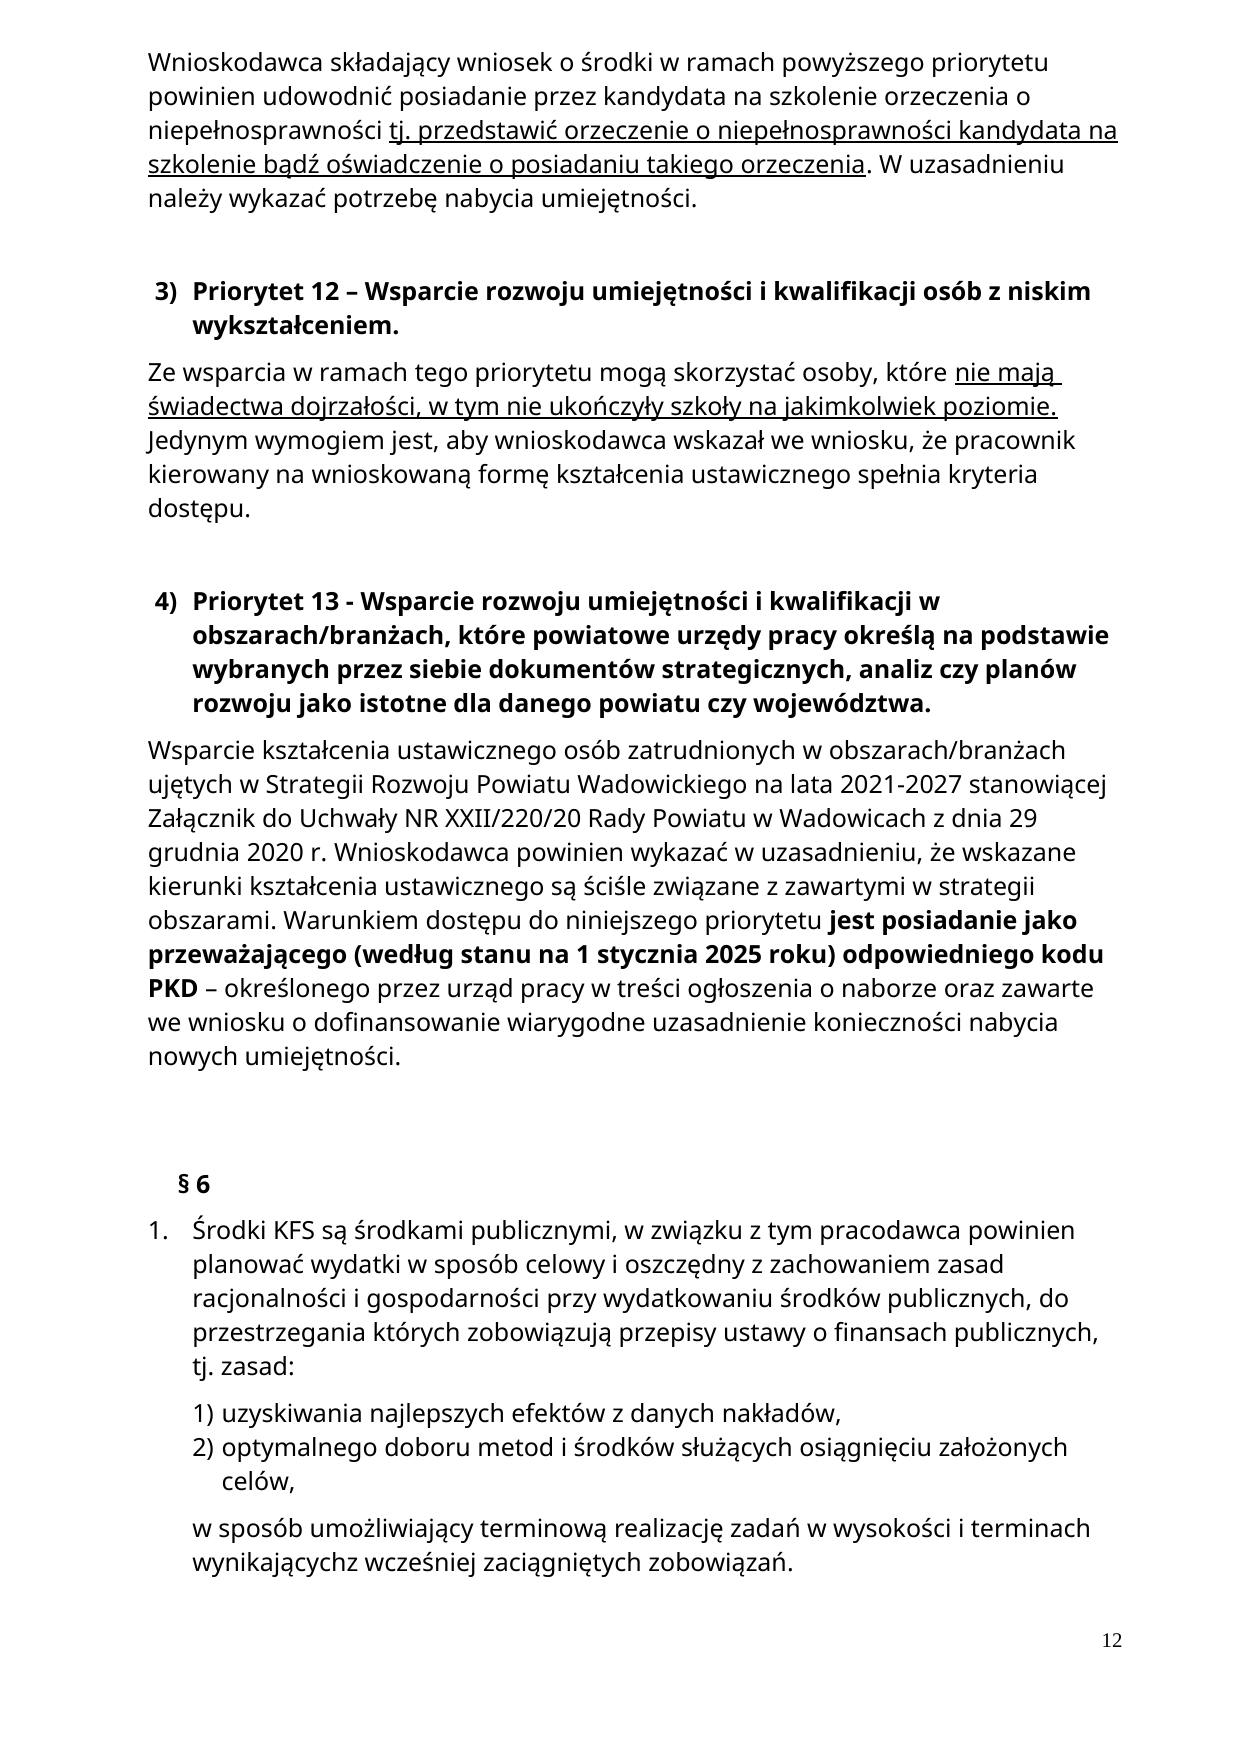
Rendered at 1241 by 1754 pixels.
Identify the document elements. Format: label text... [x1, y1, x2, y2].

text w sposób umożliwiający terminową realizację zadań w wysokości i terminach wynikającychz wcześniej zaciągniętych zobowiązań. [192, 1510, 1122, 1578]
list Środki KFS są środkami publicznymi, w związku z tym pracodawca powinien planować wydatki w sposób celowy i oszczędny z zachowaniem zasad racjonalności i gospodarności przy wydatkowaniu środków publicznych, do przestrzegania których zobowiązują przepisy ustawy o finansach publicznych, tj. zasad: [148, 1213, 1122, 1383]
list § 6 [177, 1166, 1122, 1200]
text Wnioskodawca składający wniosek o środki w ramach powyższego priorytetu powinien udowodnić posiadanie przez kandydata na szkolenie orzeczenia o niepełnosprawności tj. przedstawić orzeczenie o niepełnosprawności kandydata na szkolenie bądź oświadczenie o posiadaniu takiego orzeczenia. W uzasadnieniu należy wykazać potrzebę nabycia umiejętności. [148, 44, 1122, 215]
list uzyskiwania najlepszych efektów z danych nakładów, [192, 1396, 1122, 1430]
text Ze wsparcia w ramach tego priorytetu mogą skorzystać osoby, które nie mają świadectwa dojrzałości, w tym nie ukończyły szkoły na jakimkolwiek poziomie. Jedynym wymogiem jest, aby wnioskodawca wskazał we wniosku, że pracownik kierowany na wnioskowaną formę kształcenia ustawicznego spełnia kryteria dostępu. [148, 354, 1122, 525]
text Wsparcie kształcenia ustawicznego osób zatrudnionych w obszarach/branżach ujętych w Strategii Rozwoju Powiatu Wadowickiego na lata 2021-2027 stanowiącej Załącznik do Uchwały NR XXII/220/20 Rady Powiatu w Wadowicach z dnia 29 grudnia 2020 r. Wnioskodawca powinien wykazać w uzasadnieniu, że wskazane kierunki kształcenia ustawicznego są ściśle związane z zawartymi w strategii obszarami. Warunkiem dostępu do niniejszego priorytetu jest posiadanie jako przeważającego (według stanu na 1 stycznia 2025 roku) odpowiedniego kodu PKD – określonego przez urząd pracy w treści ogłoszenia o naborze oraz zawarte we wniosku o dofinansowanie wiarygodne uzasadnienie konieczności nabycia nowych umiejętności. [148, 732, 1122, 1073]
list Priorytet 13 - Wsparcie rozwoju umiejętności i kwalifikacji w obszarach/branżach, które powiatowe urzędy pracy określą na podstawie wybranych przez siebie dokumentów strategicznych, analiz czy planów rozwoju jako istotne dla danego powiatu czy województwa. [154, 584, 1122, 720]
list Priorytet 12 – Wsparcie rozwoju umiejętności i kwalifikacji osób z niskim wykształceniem. [154, 274, 1122, 342]
list optymalnego doboru metod i środków służących osiągnięciu założonych celów, [192, 1430, 1122, 1498]
